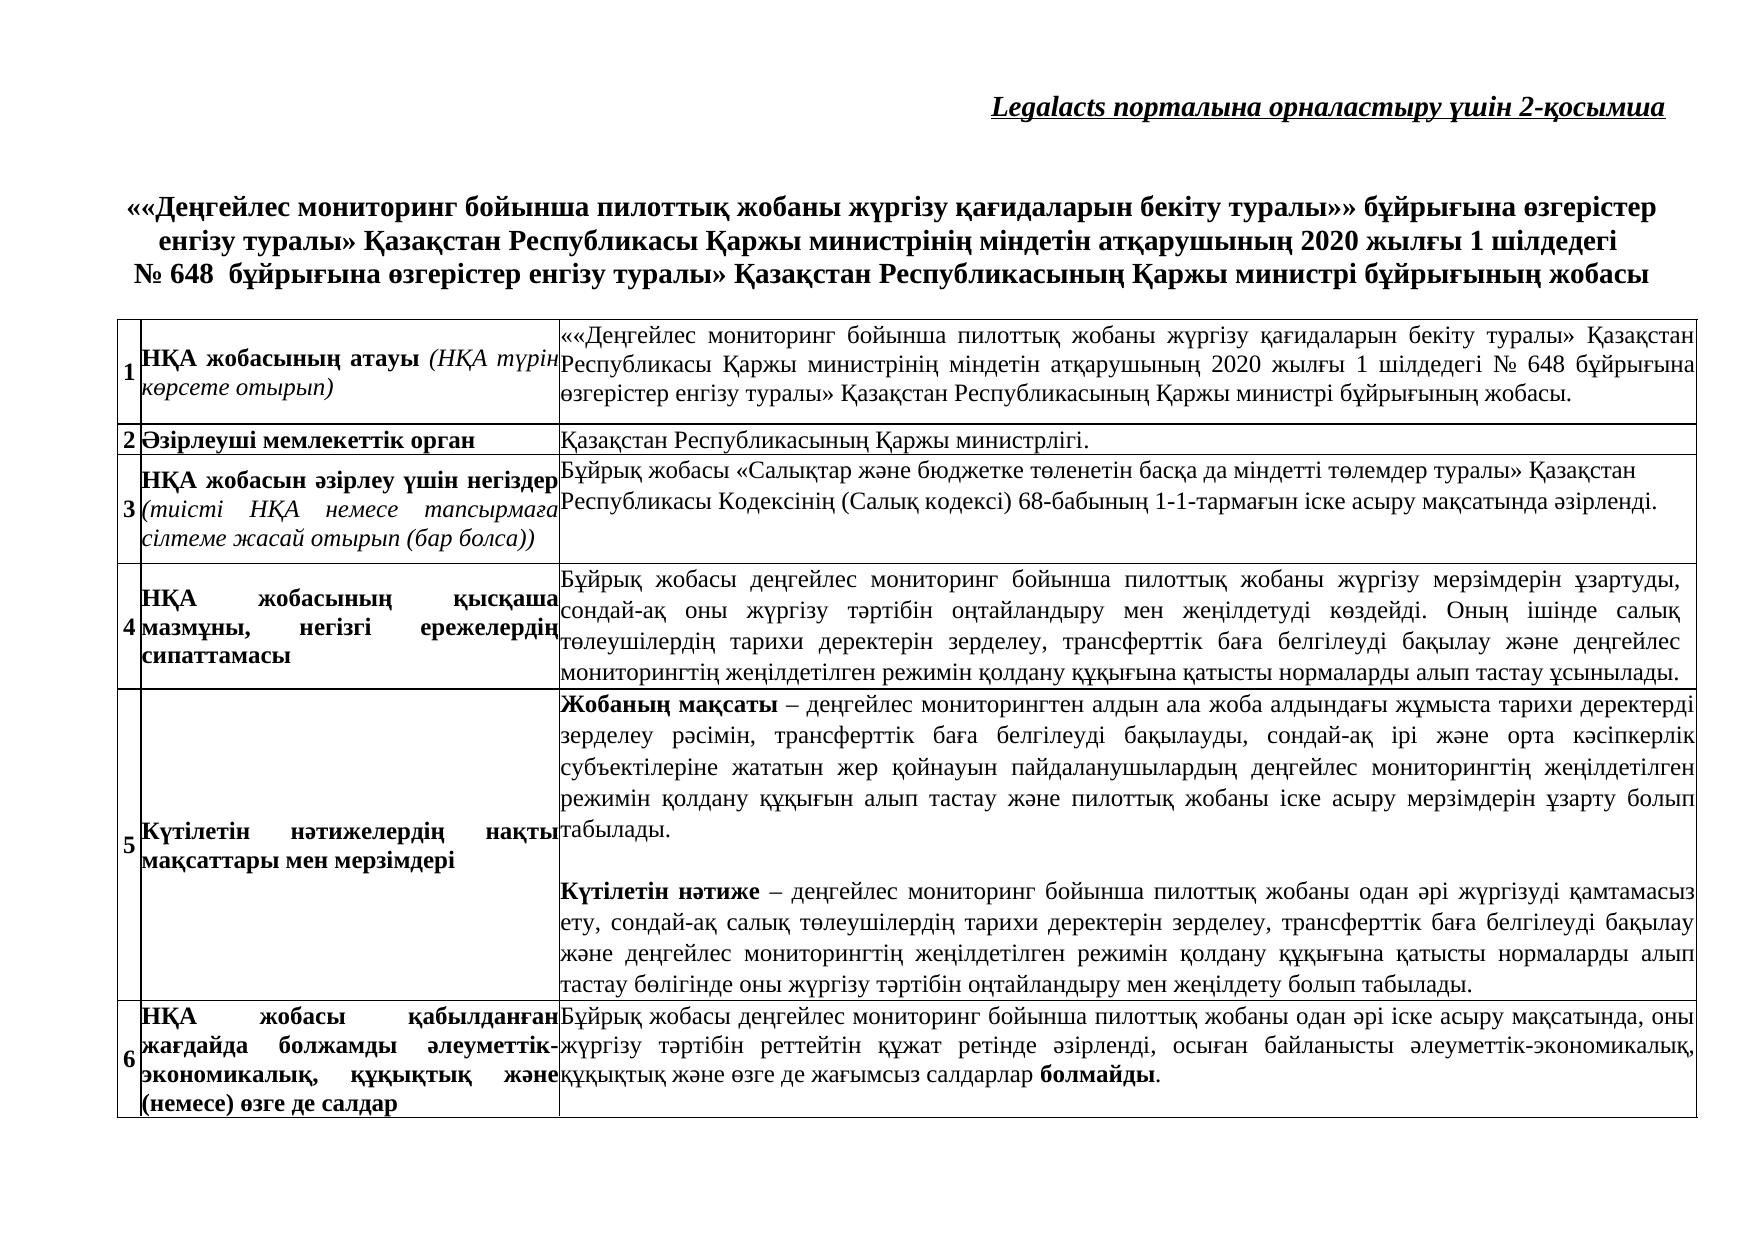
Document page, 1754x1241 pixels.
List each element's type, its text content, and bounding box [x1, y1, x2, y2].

table_cell НҚА жобасын әзірлеу үшін негіздер (тиісті НҚА немесе тапсырмаға сілтеме жасай отырып (бар болса)) [142, 455, 559, 562]
table_header 1 [118, 320, 140, 423]
table_cell 6 [118, 1001, 140, 1116]
table_cell 2 [118, 425, 140, 453]
table_cell НҚА жобасының қысқаша мазмұны, негізгі ережелердің сипаттамасы [142, 564, 559, 688]
text Legalacts порталына орналастыру үшін 2-қосымша [118, 89, 1665, 122]
table_cell 5 [118, 690, 140, 1000]
table_cell Бұйрық жобасы деңгейлес мониторинг бойынша пилоттық жобаны жүргізу мерзімдерін ұзартуды, сондай-ақ оны жүргізу тәртібін оңтайландыру мен жеңілдетуді көздейді. Оның ішінде салық төлеушілердің тарихи деректерін зерделеу, трансферттік баға белгілеуді бақылау және деңгейлес мониторингтің жеңілдетілген режимін қолдану құқығына қатысты нормаларды алып тастау ұсынылады. [560, 564, 1696, 688]
table_cell 3 [118, 455, 140, 562]
table_cell Бұйрық жобасы деңгейлес мониторинг бойынша пилоттық жобаны одан әрі іске асыру мақсатында, оны жүргізу тәртібін реттейтін құжат ретінде әзірленді, осыған байланысты әлеуметтік-экономикалық, құқықтық және өзге де жағымсыз салдарлар болмайды. [560, 1001, 1696, 1116]
text ««Деңгейлес мониторинг бойынша пилоттық жобаны жүргізу қағидаларын бекіту туралы»» бұйрығына өзгерістер енгізу туралы» Қазақстан Республикасы Қаржы министрінің міндетін атқарушының 2020 жылғы 1 шілдедегі № 648 бұйрығына өзгерістер енгізу туралы» Қазақстан Республикасының Қаржы министрі бұйрығының жобасы [118, 189, 1665, 290]
table_cell 4 [118, 564, 140, 688]
table_cell Әзірлеуші мемлекеттік орган [142, 425, 559, 453]
table_cell Күтілетін нәтижелердің нақты мақсаттары мен мерзімдері [142, 690, 559, 1000]
table_cell Жобаның мақсаты – деңгейлес мониторингтен алдын ала жоба алдындағы жұмыста тарихи деректерді зерделеу рәсімін, трансферттік баға белгілеуді бақылауды, сондай-ақ ірі және орта кәсіпкерлік субъектілеріне жататын жер қойнауын пайдаланушылардың деңгейлес мониторингтің жеңілдетілген режимін қолдану құқығын алып тастау және пилоттық жобаны іске асыру мерзімдерін ұзарту болып табылады. Күтілетін нәтиже – деңгейлес мониторинг бойынша пилоттық жобаны одан әрі жүргізуді қамтамасыз ету, сондай-ақ салық төлеушілердің тарихи деректерін зерделеу, трансферттік баға белгілеуді бақылау және деңгейлес мониторингтің жеңілдетілген режимін қолдану құқығына қатысты нормаларды алып тастау бөлігінде оны жүргізу тәртібін оңтайландыру мен жеңілдету болып табылады. [560, 690, 1696, 1000]
table_cell НҚА жобасы қабылданған жағдайда болжамды әлеуметтік-экономикалық, құқықтық және (немесе) өзге де салдар [142, 1001, 559, 1116]
table_header ««Деңгейлес мониторинг бойынша пилоттық жобаны жүргізу қағидаларын бекіту туралы» Қазақстан Республикасы Қаржы министрінің міндетін атқарушының 2020 жылғы 1 шілдедегі № 648 бұйрығына өзгерістер енгізу туралы» Қазақстан Республикасының Қаржы министрі бұйрығының жобасы. [560, 320, 1696, 423]
table_cell Бұйрық жобасы «Салықтар және бюджетке төленетін басқа да міндетті төлемдер туралы» Қазақстан Республикасы Кодексінің (Салық кодексі) 68-бабының 1-1-тармағын іске асыру мақсатында әзірленді. [560, 455, 1696, 562]
table_header НҚА жобасының атауы (НҚА түрін көрсете отырып) [142, 320, 559, 423]
table_cell Қазақстан Республикасының Қаржы министрлігі. [560, 425, 1696, 453]
